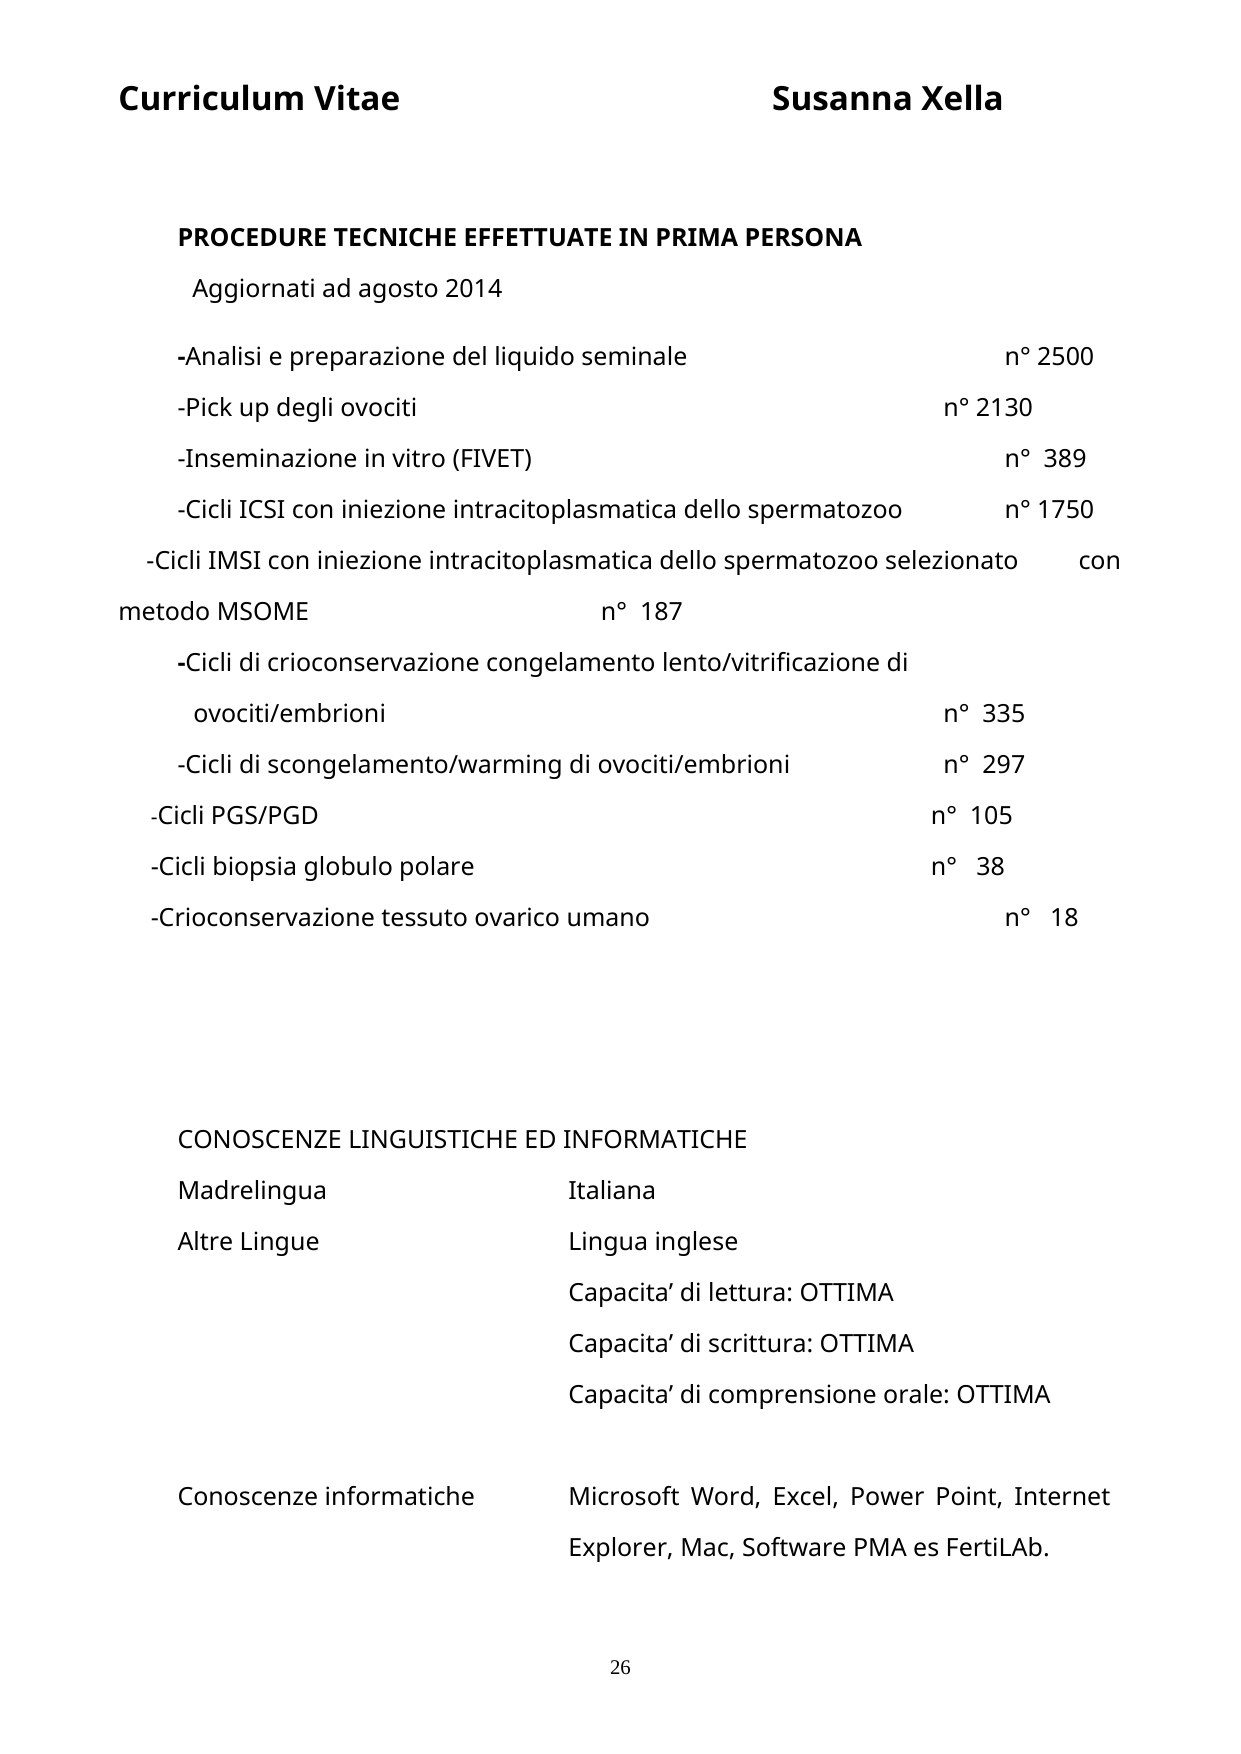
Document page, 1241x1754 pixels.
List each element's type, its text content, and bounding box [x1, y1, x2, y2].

text -Analisi e preparazione del liquido seminale n° 2500 [118, 338, 1122, 372]
text Aggiornati ad agosto 2014 [118, 270, 1122, 304]
text Capacita’ di lettura: OTTIMA [118, 1274, 1122, 1309]
text Capacita’ di comprensione orale: OTTIMA [118, 1377, 1122, 1411]
text Madrelingua Italiana [118, 1172, 1122, 1207]
text -Cicli PGS/PGD n° 105 [118, 798, 1122, 832]
text PROCEDURE TECNICHE EFFETTUATE IN PRIMA PERSONA [118, 219, 1122, 253]
text -Inseminazione in vitro (FIVET) n° 389 [118, 440, 1122, 474]
text -Cicli biopsia globulo polare n° 38 [118, 849, 1122, 883]
text -Crioconservazione tessuto ovarico umano n° 18 [118, 900, 1122, 934]
text -Cicli di crioconservazione congelamento lento/vitrificazione di [118, 644, 1122, 679]
text Capacita’ di scrittura: OTTIMA [118, 1326, 1122, 1360]
text -Cicli IMSI con iniezione intracitoplasmatica dello spermatozoo selezionato con metodo MSOME n° 187 [118, 542, 1122, 628]
text Altre Lingue Lingua inglese [118, 1223, 1122, 1258]
text -Cicli ICSI con iniezione intracitoplasmatica dello spermatozoo n° 1750 [177, 491, 1122, 526]
text Conoscenze informatiche Microsoft Word, Excel, Power Point, Internet Explorer, Mac, Software PMA es FertiLAb. [118, 1479, 1122, 1564]
text CONOSCENZE LINGUISTICHE ED INFORMATICHE [118, 1121, 1122, 1156]
text ovociti/embrioni n° 335 [118, 696, 1122, 730]
text -Pick up degli ovociti n° 2130 [118, 389, 1122, 423]
text -Cicli di scongelamento/warming di ovociti/embrioni n° 297 [118, 747, 1122, 781]
